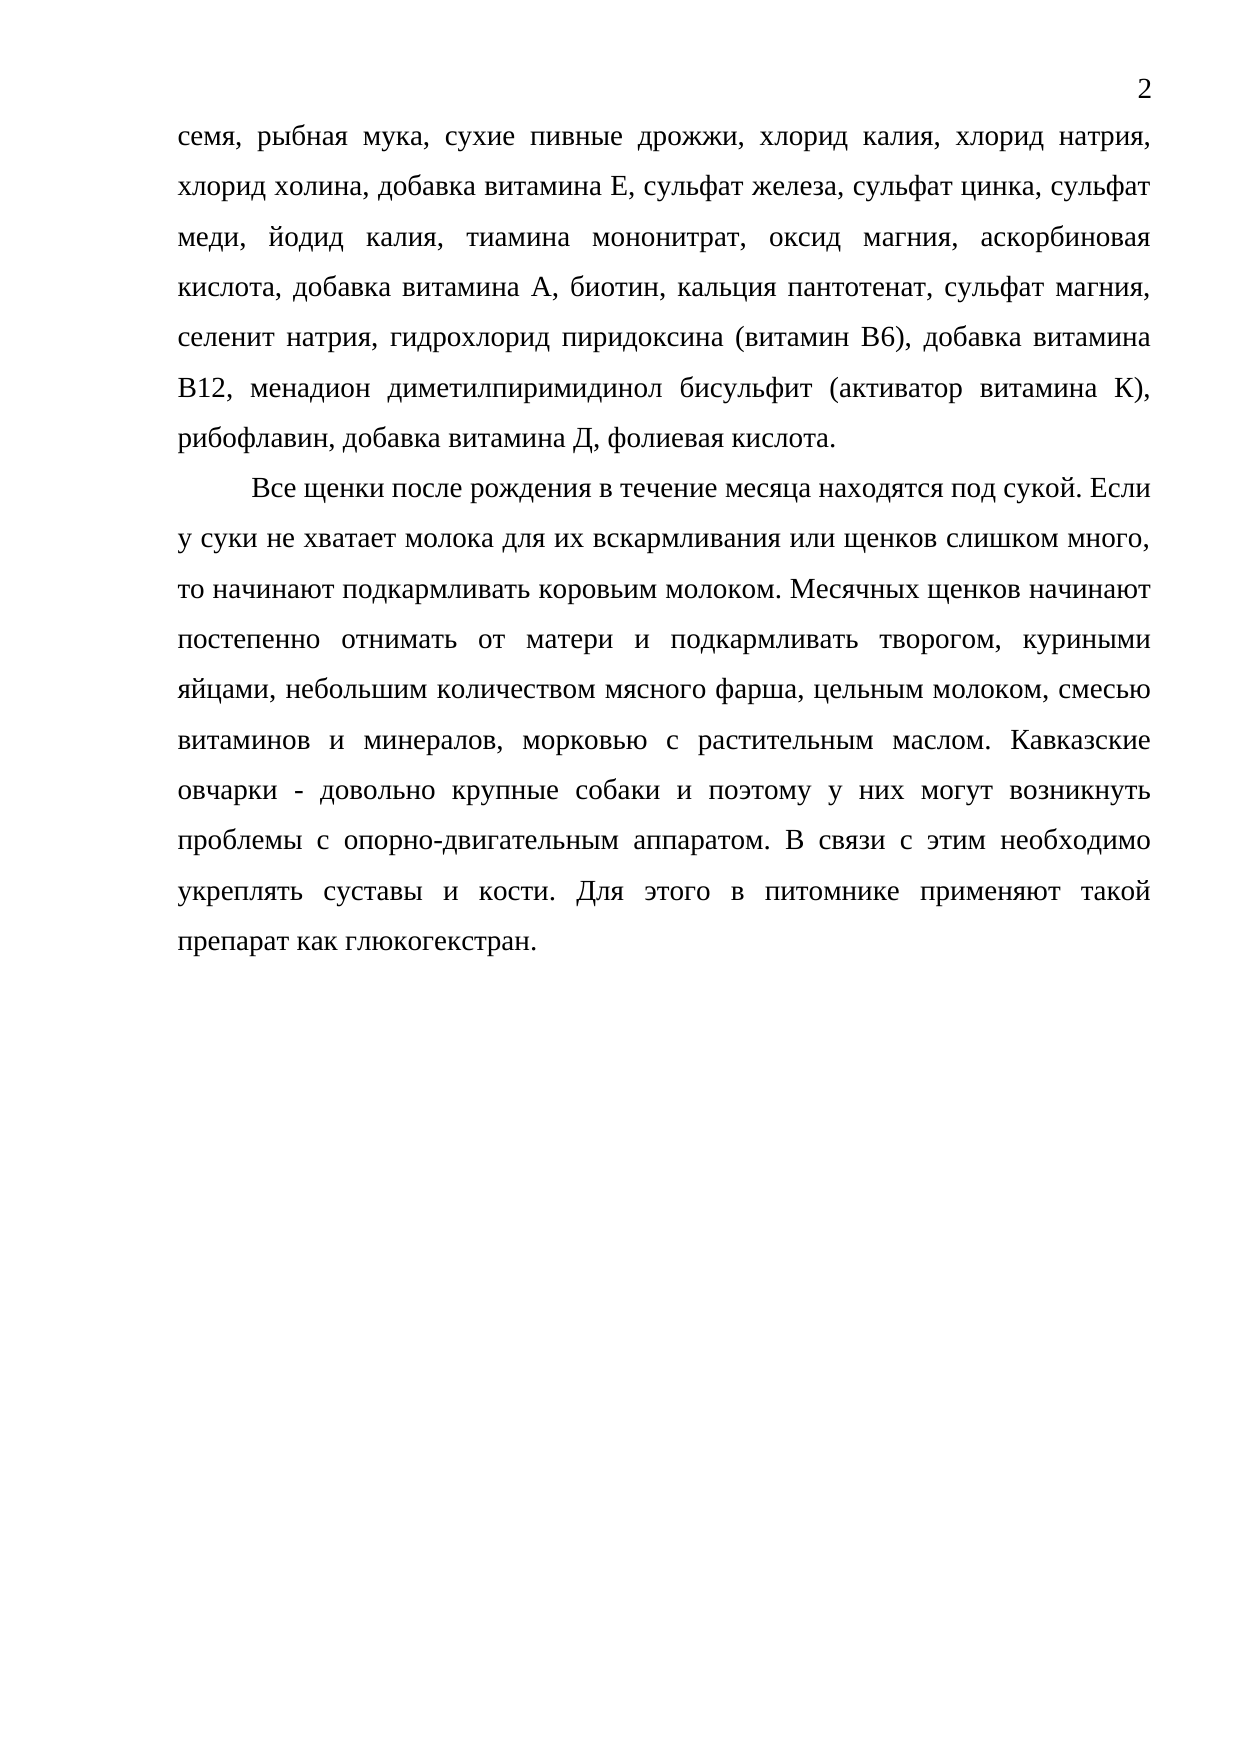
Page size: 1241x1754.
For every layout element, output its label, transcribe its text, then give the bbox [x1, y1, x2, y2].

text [177, 118, 1152, 453]
text Все щенки после рождения в течение месяца находятся под сукой. Если у суки не хватает молока для их вскармливания или щенков слишком много, то начинают подкармливать коровьим молоком. Месячных щенков начинают постепенно отнимать от матери и подкармливать творогом, куриными яйцами, небольшим количеством мясного фарша, цельным молоком, смесью витаминов и минералов, морковью с растительным маслом. Кавказские овчарки - довольно крупные собаки и поэтому у них могут возникнуть проблемы с опорно-двигательным аппаратом. В связи с этим необходимо укреплять суставы и кости. Для этого в питомнике применяют такой препарат как глюкогекстран. [177, 470, 1152, 957]
